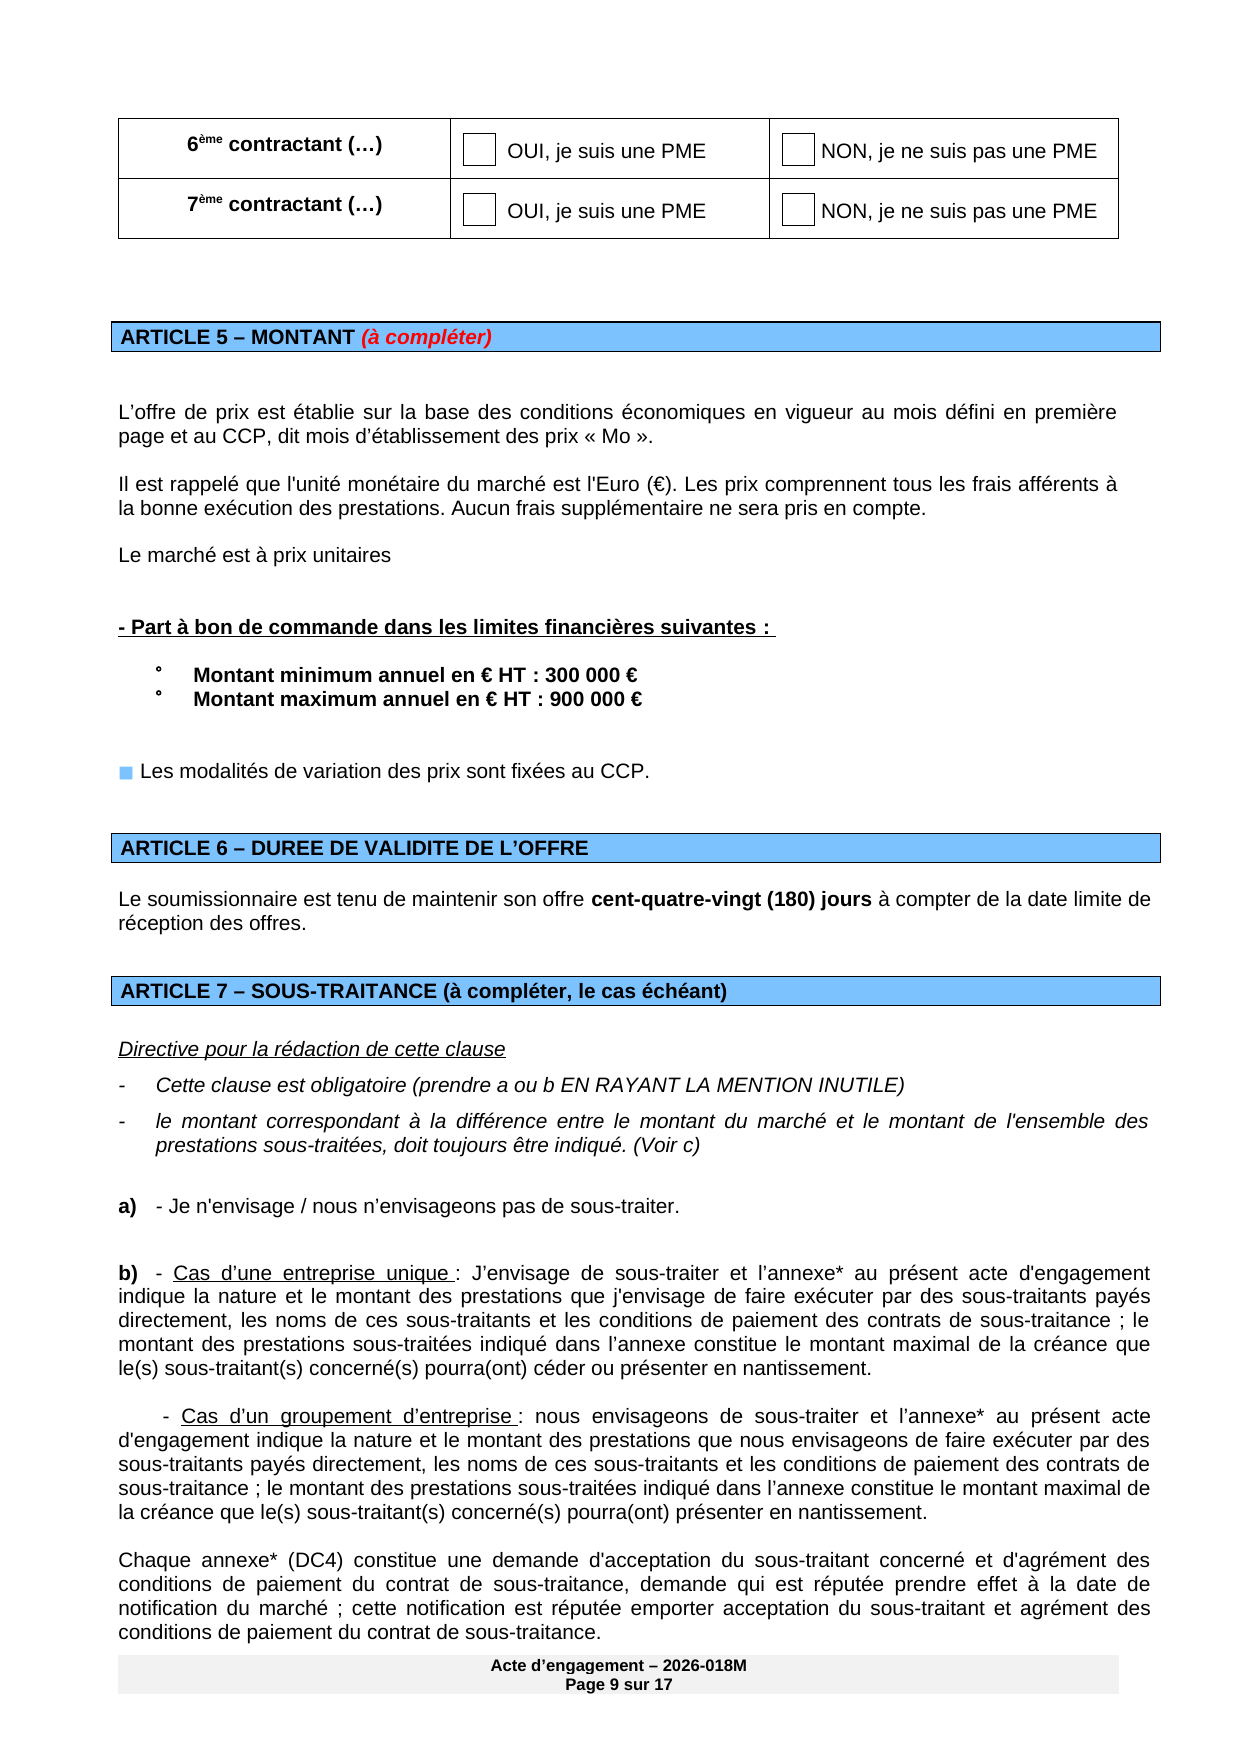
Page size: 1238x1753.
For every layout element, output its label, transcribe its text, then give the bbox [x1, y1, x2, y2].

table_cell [451, 119, 769, 178]
text - Cas d’un groupement d’entreprise : nous envisageons de sous-traiter et l’annexe* au présent acte d'engagement indique la nature et le montant des prestations que nous envisageons de faire exécuter par des sous-traitants payés directement, les noms de ces sous-traitants et les conditions de paiement des contrats de sous-traitance ; le montant des prestations sous-traitées indiqué dans l’annexe constitue le montant maximal de la créance que le(s) sous-traitant(s) concerné(s) pourra(ont) présenter en nantissement. [118, 1404, 1152, 1524]
text L’offre de prix est établie sur la base des conditions économiques en vigueur au mois défini en première page et au CCP, dit mois d’établissement des prix « Mo ». [118, 399, 1119, 447]
subtitle ARTICLE 5 – MONTANT (à compléter) [112, 323, 1160, 351]
table_cell OUI, je suis une PME [451, 179, 769, 238]
text Le marché est à prix unitaires [118, 543, 1152, 567]
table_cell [770, 119, 1118, 178]
list Cette clause est obligatoire (prendre a ou b EN RAYANT LA MENTION INUTILE) [118, 1073, 1152, 1097]
text a) - Je n'envisage / nous n’envisageons pas de sous-traiter. [118, 1194, 1152, 1218]
list Montant maximum annuel en € HT : 900 000 € [156, 687, 1152, 711]
subtitle ARTICLE 6 – DUREE DE VALIDITE DE L’OFFRE [112, 834, 1160, 862]
text Chaque annexe* (DC4) constitue une demande d'acceptation du sous-traitant concerné et d'agrément des conditions de paiement du contrat de sous-traitance, demande qui est réputée prendre effet à la date de notification du marché ; cette notification est réputée emporter acceptation du sous-traitant et agrément des conditions de paiement du contrat de sous-traitance. [118, 1548, 1152, 1644]
subtitle ARTICLE 7 – SOUS-TRAITANCE (à compléter, le cas échéant) [112, 977, 1160, 1005]
text Le soumissionnaire est tenu de maintenir son offre cent-quatre-vingt (180) jours à compter de la date limite de réception des offres. [118, 887, 1152, 935]
text Directive pour la rédaction de cette clause [118, 1036, 1152, 1060]
table_cell NON, je ne suis pas une PME [770, 179, 1118, 238]
list le montant correspondant à la différence entre le montant du marché et le montant de l'ensemble des prestations sous-traitées, doit toujours être indiqué. (Voir c) [118, 1109, 1152, 1157]
table_cell 7ème contractant (…) [119, 179, 450, 238]
table_cell 6ème contractant (…) [119, 119, 450, 178]
text Il est rappelé que l'unité monétaire du marché est l'Euro (€). Les prix comprennent tous les frais afférents à la bonne exécution des prestations. Aucun frais supplémentaire ne sera pris en compte. [118, 471, 1119, 519]
text Les modalités de variation des prix sont fixées au CCP. [118, 759, 1119, 785]
text - Part à bon de commande dans les limites financières suivantes : [118, 615, 1152, 639]
list Montant minimum annuel en € HT : 300 000 € [156, 663, 1152, 687]
text b) - Cas d’une entreprise unique : J’envisage de sous-traiter et l’annexe* au présent acte d'engagement indique la nature et le montant des prestations que j'envisage de faire exécuter par des sous-traitants payés directement, les noms de ces sous-traitants et les conditions de paiement des contrats de sous-traitance ; le montant des prestations sous-traitées indiqué dans l’annexe constitue le montant maximal de la créance que le(s) sous-traitant(s) concerné(s) pourra(ont) céder ou présenter en nantissement. [118, 1260, 1152, 1380]
